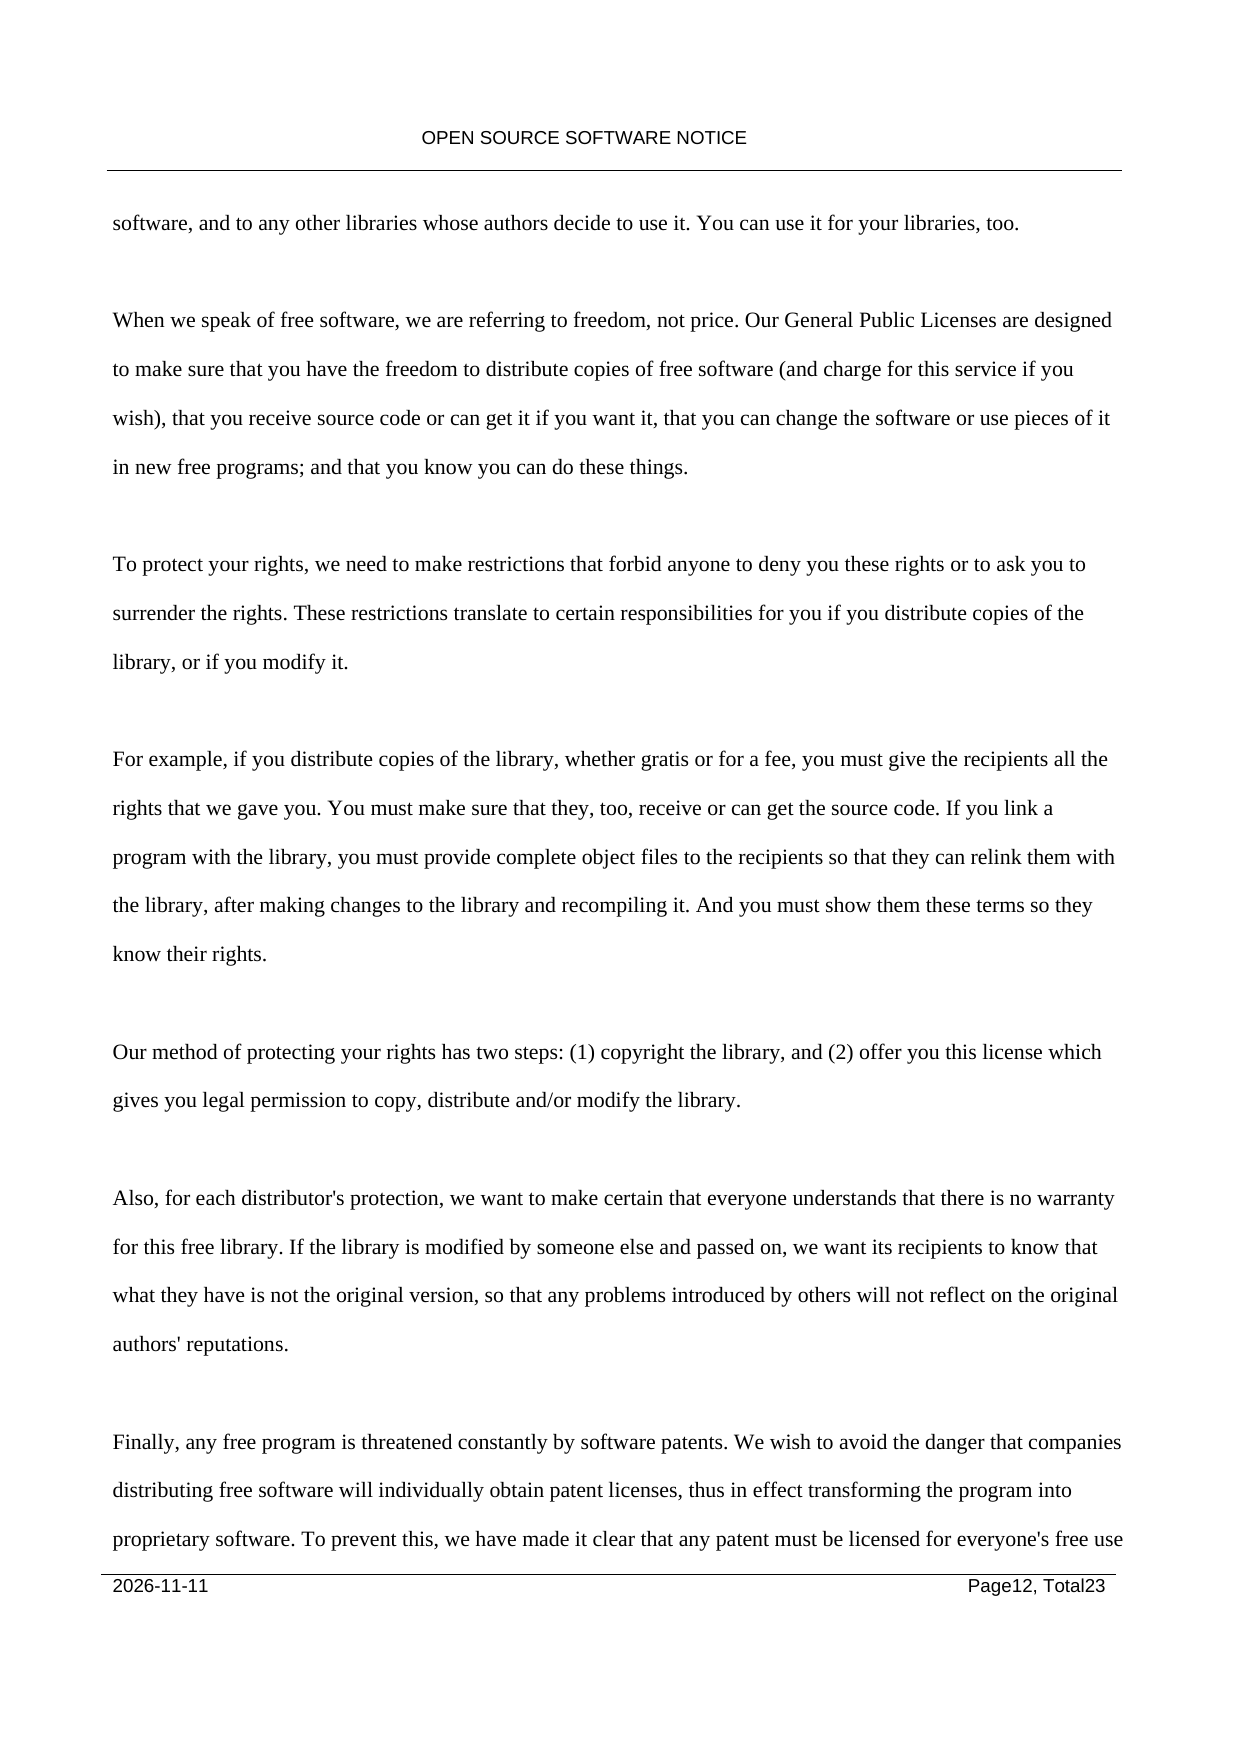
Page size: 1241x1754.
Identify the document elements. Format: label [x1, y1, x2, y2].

text [112, 206, 1128, 1555]
